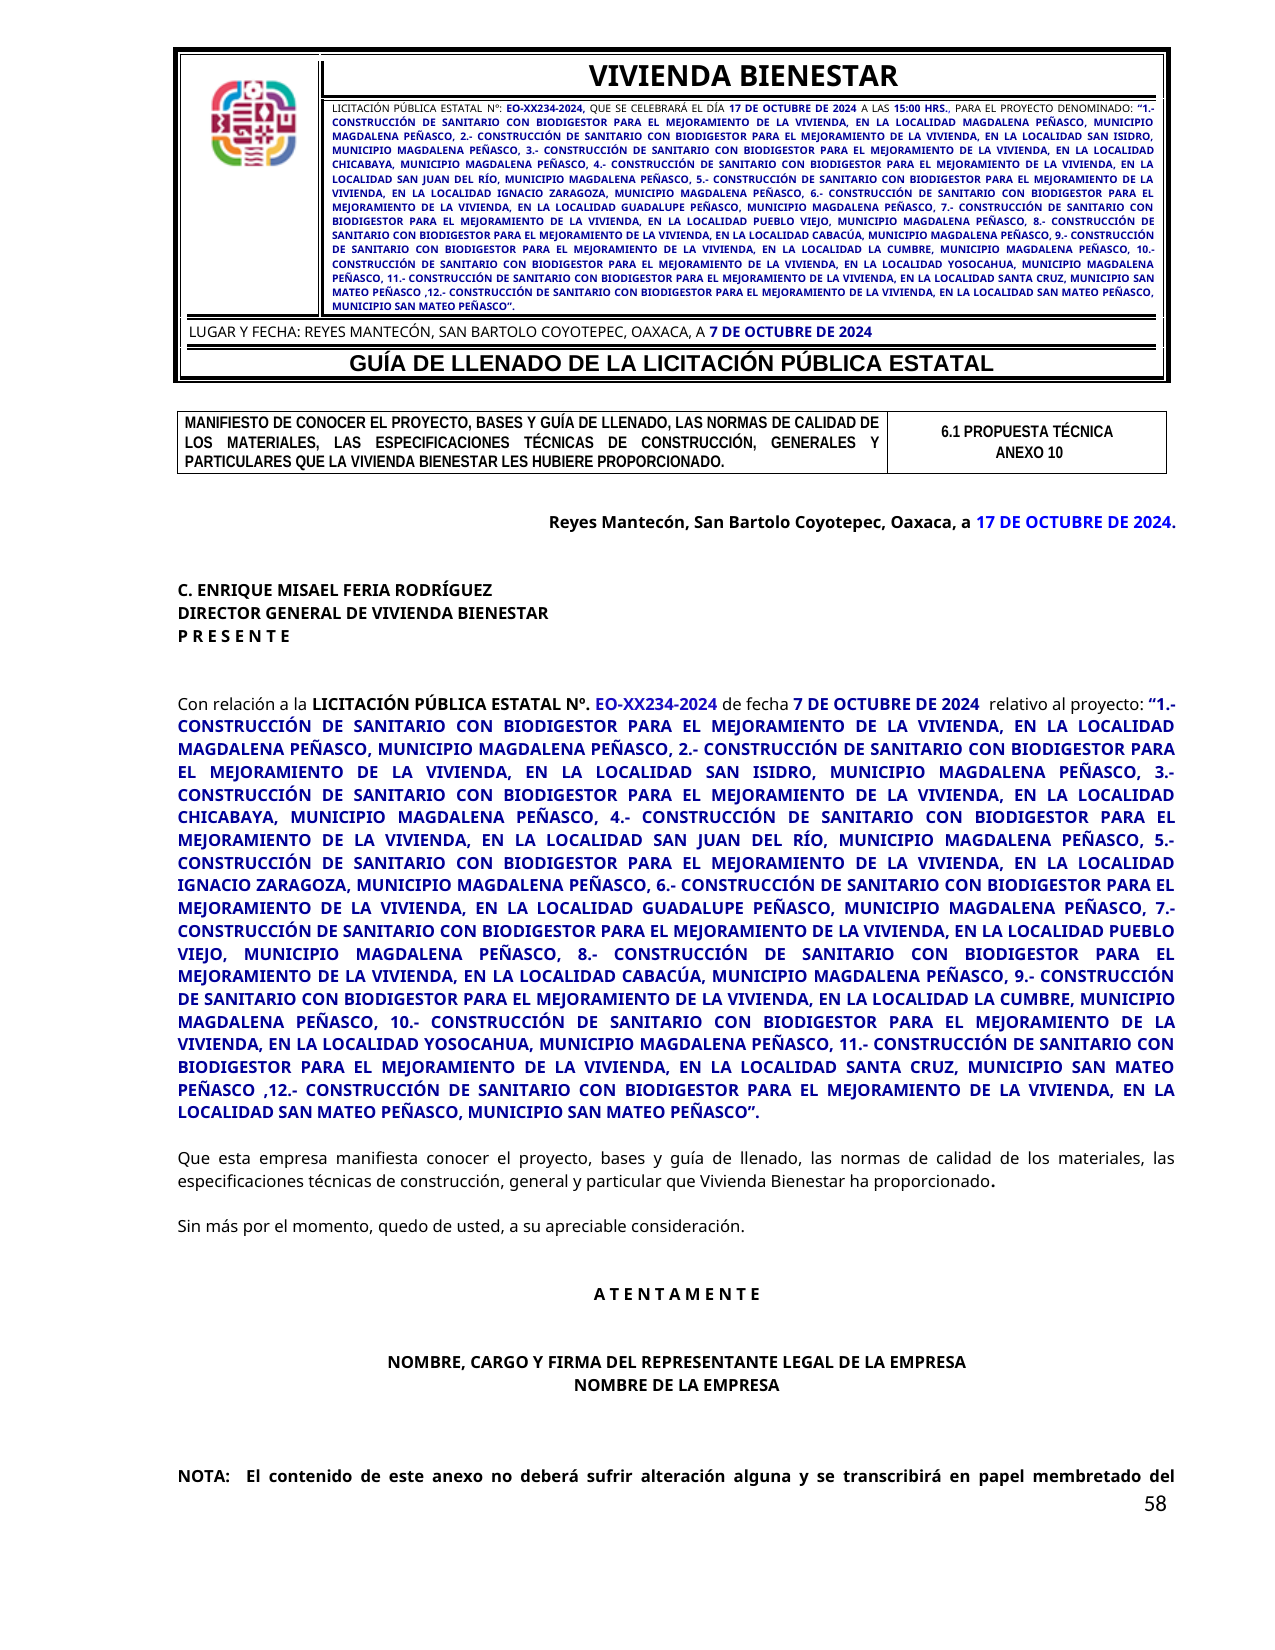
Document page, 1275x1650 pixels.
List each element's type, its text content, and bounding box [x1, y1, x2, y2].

picture [200, 73, 307, 172]
text A T E N T A M E N T E [177, 1283, 1176, 1305]
list Con relación a la LICITACIÓN PÚBLICA ESTATAL Nº. EO-XX234-2024 de fecha 7 DE OCTUBRE DE 2024 relativo al proyecto: “1.- CONSTRUCCIÓN DE SANITARIO CON BIODIGESTOR PARA EL MEJORAMIENTO DE LA VIVIENDA, EN LA LOCALIDAD MAGDALENA PEÑASCO, MUNICIPIO MAGDALENA PEÑASCO, 2.- CONSTRUCCIÓN DE SANITARIO CON BIODIGESTOR PARA EL MEJORAMIENTO DE LA VIVIENDA, EN LA LOCALIDAD SAN ISIDRO, MUNICIPIO MAGDALENA PEÑASCO, 3.- CONSTRUCCIÓN DE SANITARIO CON BIODIGESTOR PARA EL MEJORAMIENTO DE LA VIVIENDA, EN LA LOCALIDAD CHICABAYA, MUNICIPIO MAGDALENA PEÑASCO, 4.- CONSTRUCCIÓN DE SANITARIO CON BIODIGESTOR PARA EL MEJORAMIENTO DE LA VIVIENDA, EN LA LOCALIDAD SAN JUAN DEL RÍO, MUNICIPIO MAGDALENA PEÑASCO, 5.- CONSTRUCCIÓN DE SANITARIO CON BIODIGESTOR PARA EL MEJORAMIENTO DE LA VIVIENDA, EN LA LOCALIDAD IGNACIO ZARAGOZA, MUNICIPIO MAGDALENA PEÑASCO, 6.- CONSTRUCCIÓN DE SANITARIO CON BIODIGESTOR PARA EL MEJORAMIENTO DE LA VIVIENDA, EN LA LOCALIDAD GUADALUPE PEÑASCO, MUNICIPIO MAGDALENA PEÑASCO, 7.- CONSTRUCCIÓN DE SANITARIO CON BIODIGESTOR PARA EL MEJORAMIENTO DE LA VIVIENDA, EN LA LOCALIDAD PUEBLO VIEJO, MUNICIPIO MAGDALENA PEÑASCO, 8.- CONSTRUCCIÓN DE SANITARIO CON BIODIGESTOR PARA EL MEJORAMIENTO DE LA VIVIENDA, EN LA LOCALIDAD CABACÚA, MUNICIPIO MAGDALENA PEÑASCO, 9.- CONSTRUCCIÓN DE SANITARIO CON BIODIGESTOR PARA EL MEJORAMIENTO DE LA VIVIENDA, EN LA LOCALIDAD LA CUMBRE, MUNICIPIO MAGDALENA PEÑASCO, 10.- CONSTRUCCIÓN DE SANITARIO CON BIODIGESTOR PARA EL MEJORAMIENTO DE LA VIVIENDA, EN LA LOCALIDAD YOSOCAHUA, MUNICIPIO MAGDALENA PEÑASCO, 11.- CONSTRUCCIÓN DE SANITARIO CON BIODIGESTOR PARA EL MEJORAMIENTO DE LA VIVIENDA, EN LA LOCALIDAD SANTA CRUZ, MUNICIPIO SAN MATEO PEÑASCO ,12.- CONSTRUCCIÓN DE SANITARIO CON BIODIGESTOR PARA EL MEJORAMIENTO DE LA VIVIENDA, EN LA LOCALIDAD SAN MATEO PEÑASCO, MUNICIPIO SAN MATEO PEÑASCO”. [177, 692, 1176, 1124]
text C. ENRIQUE MISAEL FERIA RODRÍGUEZ [177, 579, 1176, 601]
text Reyes Mantecón, San Bartolo Coyotepec, Oaxaca, a 17 DE OCTUBRE DE 2024. [177, 511, 1176, 533]
text Que esta empresa manifiesta conocer el proyecto, bases y guía de llenado, las normas de calidad de los materiales, las especificaciones técnicas de construcción, general y particular que Vivienda Bienestar ha proporcionado. [177, 1146, 1176, 1192]
table_header 6.1 PROPUESTA TÉCNICA ANEXO 10 [888, 412, 1166, 473]
text Sin más por el momento, quedo de usted, a su apreciable consideración. [177, 1214, 1176, 1237]
text DIRECTOR GENERAL DE VIVIENDA BIENESTAR [177, 601, 1176, 624]
text NOMBRE DE LA EMPRESA [177, 1373, 1176, 1396]
table_header MANIFIESTO DE CONOCER EL PROYECTO, BASES Y GUÍA DE LLENADO, LAS NORMAS DE CALIDAD DE LOS MATERIALES, LAS ESPECIFICACIONES TÉCNICAS DE CONSTRUCCIÓN, GENERALES Y PARTICULARES QUE LA VIVIENDA BIENESTAR LES HUBIERE PROPORCIONADO. [178, 412, 887, 473]
text P R E S E N T E [177, 624, 1176, 647]
text NOMBRE, CARGO Y FIRMA DEL REPRESENTANTE LEGAL DE LA EMPRESA [177, 1351, 1176, 1373]
